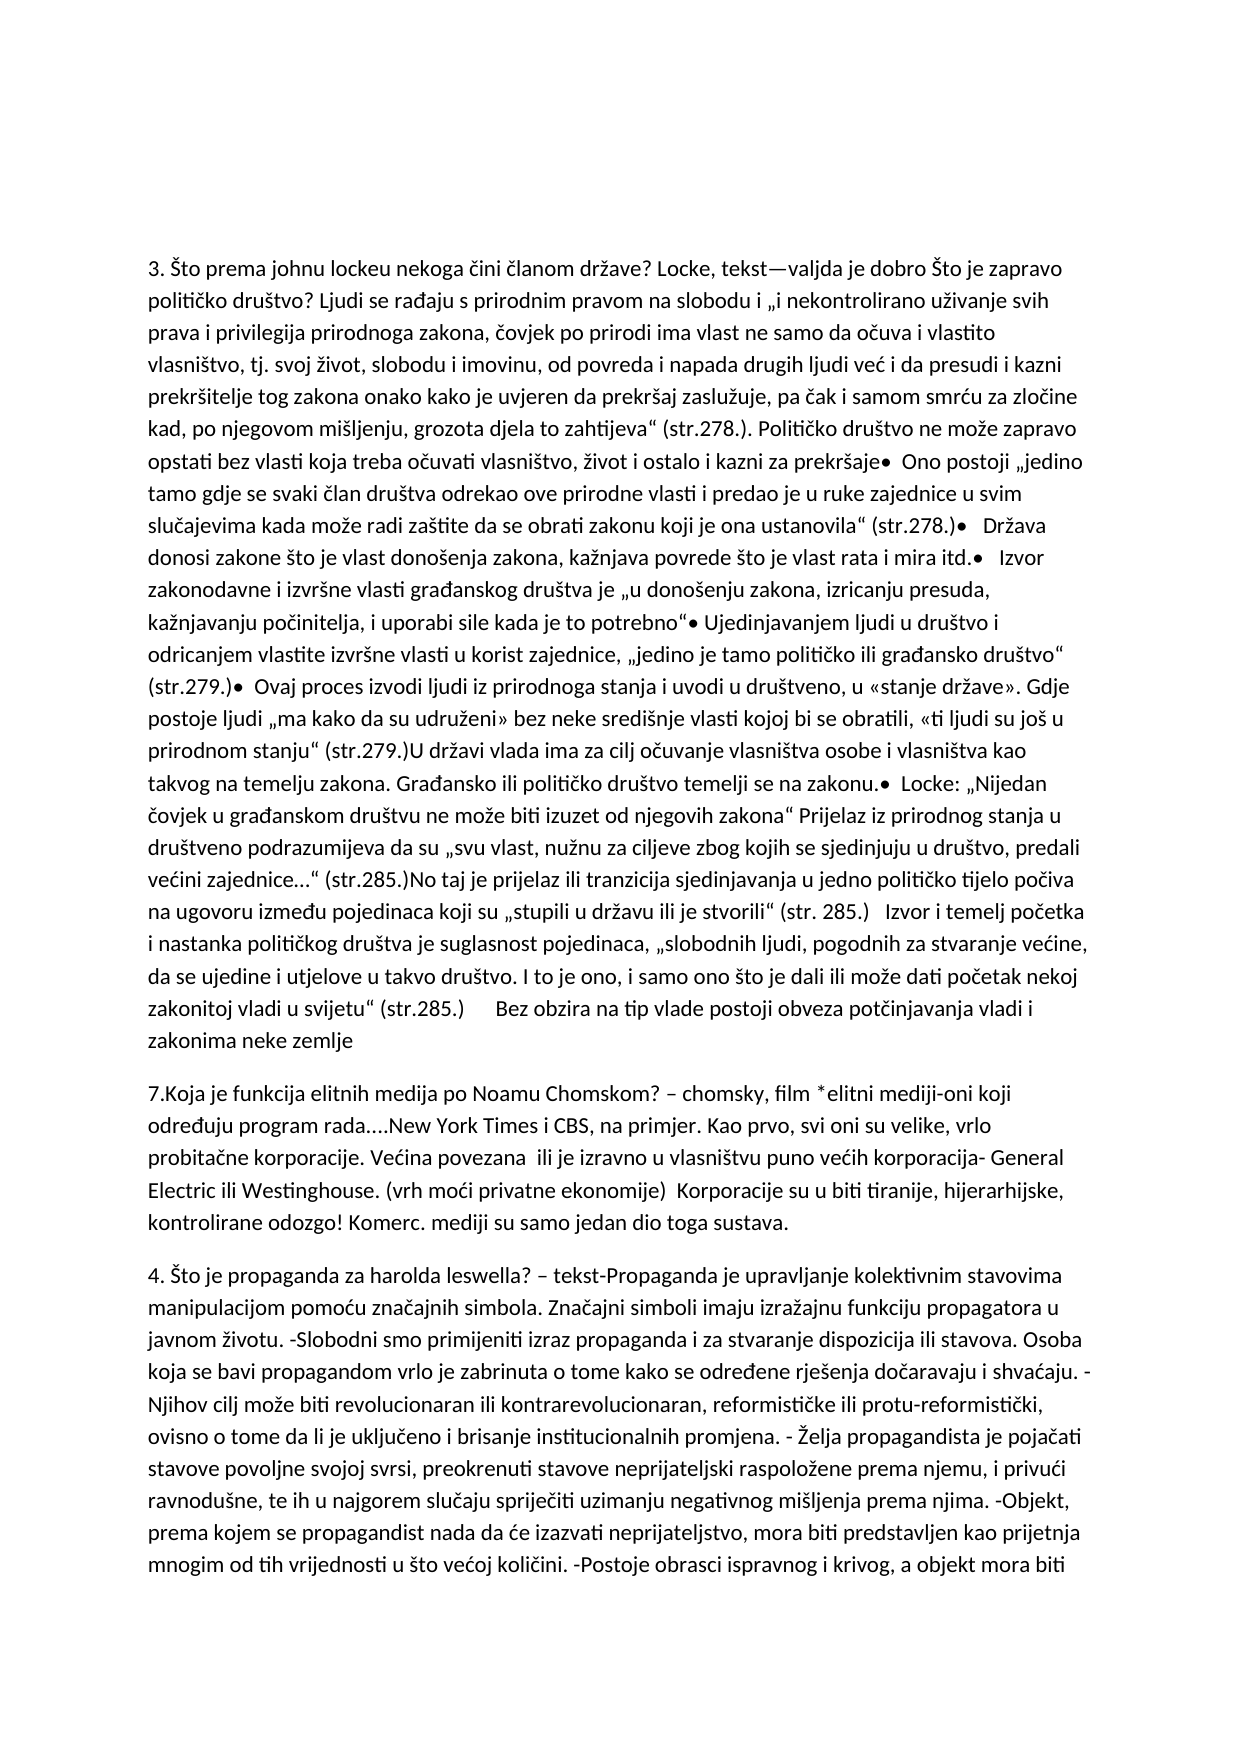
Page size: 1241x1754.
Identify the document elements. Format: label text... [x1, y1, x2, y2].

text 7.Koja je funkcija elitnih medija po Noamu Chomskom? – chomsky, film *elitni mediji-oni koji određuju program rada....New York Times i CBS, na primjer. Kao prvo, svi oni su velike, vrlo probitačne korporacije. Većina povezana ili je izravno u vlasništvu puno većih korporacija- General Electric ili Westinghouse. (vrh moći privatne ekonomije) Korporacije su u biti tiranije, hijerarhijske, kontrolirane odozgo! Komerc. mediji su samo jedan dio toga sustava. [148, 1079, 1093, 1236]
text 3. Što prema johnu lockeu nekoga čini članom države? Locke, tekst—valjda je dobro Što je zapravo političko društvo? Ljudi se rađaju s prirodnim pravom na slobodu i „i nekontrolirano uživanje svih prava i privilegija prirodnoga zakona, čovjek po prirodi ima vlast ne samo da očuva i vlastito vlasništvo, tj. svoj život, slobodu i imovinu, od povreda i napada drugih ljudi već i da presudi i kazni prekršitelje tog zakona onako kako je uvjeren da prekršaj zaslužuje, pa čak i samom smrću za zločine kad, po njegovom mišljenju, grozota djela to zahtijeva“ (str.278.). Političko društvo ne može zapravo opstati bez vlasti koja treba očuvati vlasništvo, život i ostalo i kazni za prekršaje• Ono postoji „jedino tamo gdje se svaki član društva odrekao ove prirodne vlasti i predao je u ruke zajednice u svim slučajevima kada može radi zaštite da se obrati zakonu koji je ona ustanovila“ (str.278.)• Država donosi zakone što je vlast donošenja zakona, kažnjava povrede što je vlast rata i mira itd.• Izvor zakonodavne i izvršne vlasti građanskog društva je „u donošenju zakona, izricanju presuda, kažnjavanju počinitelja, i uporabi sile kada je to potrebno“• Ujedinjavanjem ljudi u društvo i odricanjem vlastite izvršne vlasti u korist zajednice, „jedino je tamo političko ili građansko društvo“ (str.279.)• Ovaj proces izvodi ljudi iz prirodnoga stanja i uvodi u društveno, u «stanje države». Gdje postoje ljudi „ma kako da su udruženi» bez neke središnje vlasti kojoj bi se obratili, «ti ljudi su još u prirodnom stanju“ (str.279.)U državi vlada ima za cilj očuvanje vlasništva osobe i vlasništva kao takvog na temelju zakona. Građansko ili političko društvo temelji se na zakonu.• Locke: „Nijedan čovjek u građanskom društvu ne može biti izuzet od njegovih zakona“ Prijelaz iz prirodnog stanja u društveno podrazumijeva da su „svu vlast, nužnu za ciljeve zbog kojih se sjedinjuju u društvo, predali većini zajednice…“ (str.285.)No taj je prijelaz ili tranzicija sjedinjavanja u jedno političko tijelo počiva na ugovoru između pojedinaca koji su „stupili u državu ili je stvorili“ (str. 285.) Izvor i temelj početka i nastanka političkog društva je suglasnost pojedinaca, „slobodnih ljudi, pogodnih za stvaranje većine, da se ujedine i utjelove u takvo društvo. I to je ono, i samo ono što je dali ili može dati početak nekoj zakonitoj vladi u svijetu“ (str.285.) Bez obzira na tip vlade postoji obveza potčinjavanja vladi i zakonima neke zemlje [148, 254, 1093, 1054]
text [148, 1261, 1093, 1579]
